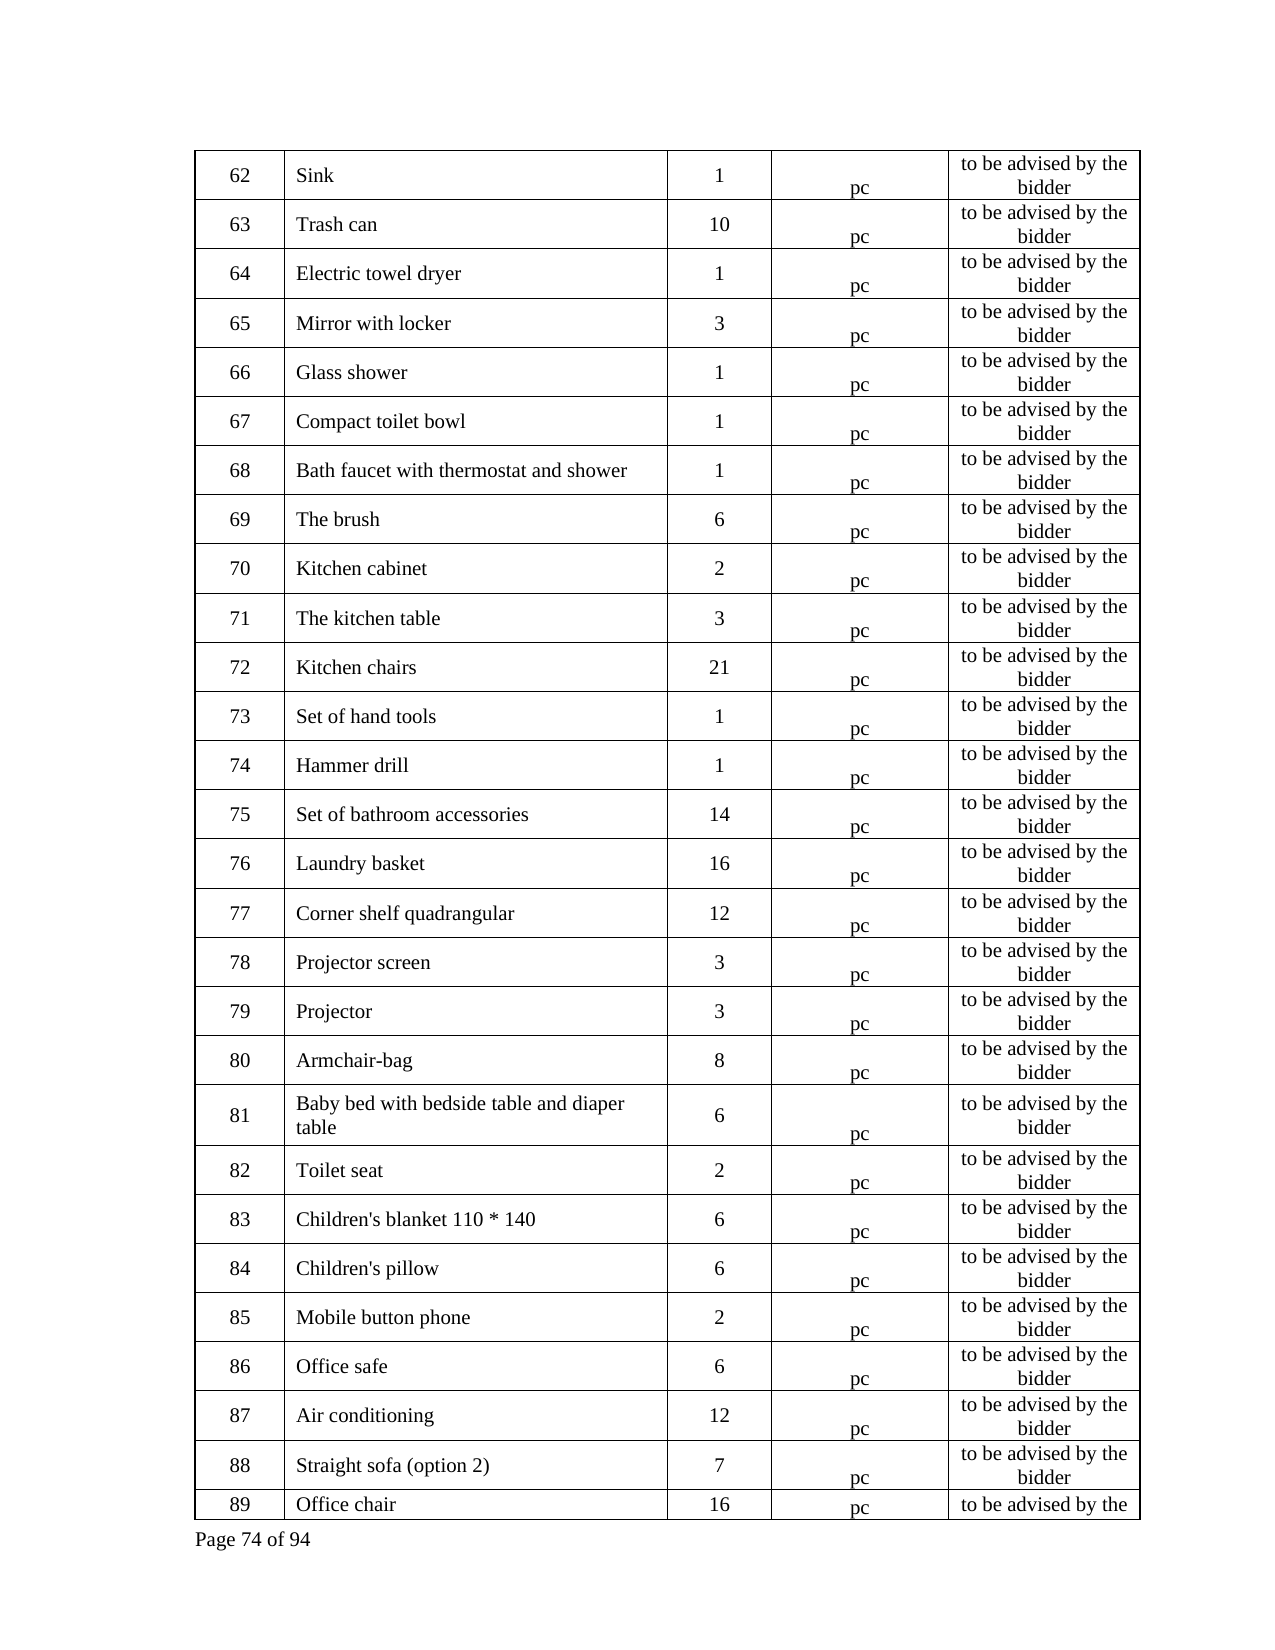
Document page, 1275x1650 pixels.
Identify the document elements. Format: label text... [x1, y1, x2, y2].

table_cell Children's pillow [285, 1244, 667, 1292]
table_cell to be advised by the bidder [949, 446, 1139, 494]
table_cell Toilet seat [285, 1146, 667, 1194]
table_cell pc [772, 544, 948, 592]
table_cell Hammer drill [285, 741, 667, 789]
table_cell to be advised by the bidder [949, 839, 1139, 887]
table_cell Compact toilet bowl [285, 397, 667, 445]
table_cell Mobile button phone [285, 1293, 667, 1341]
table_cell 80 [196, 1036, 284, 1084]
table_cell 68 [196, 446, 284, 494]
table_cell pc [772, 1391, 948, 1439]
table_cell 74 [196, 741, 284, 789]
table_cell 82 [196, 1146, 284, 1194]
table_cell 3 [668, 938, 771, 986]
table_cell to be advised by the bidder [949, 495, 1139, 543]
table_cell 84 [196, 1244, 284, 1292]
table_cell pc [772, 1441, 948, 1489]
table_cell Projector [285, 987, 667, 1035]
table_cell pc [772, 397, 948, 445]
table_cell pc [772, 987, 948, 1035]
table_cell pc [772, 790, 948, 838]
table_cell 63 [196, 200, 284, 248]
table_cell to be advised by the bidder [949, 889, 1139, 937]
table_cell 67 [196, 397, 284, 445]
table_cell to be advised by the bidder [949, 200, 1139, 248]
table_cell pc [772, 938, 948, 986]
table_cell to be advised by the bidder [949, 594, 1139, 642]
table_cell pc [772, 1244, 948, 1292]
table_cell Office safe [285, 1342, 667, 1390]
table_cell 7 [668, 1441, 771, 1489]
table_cell 1 [668, 446, 771, 494]
table_cell 2 [668, 1293, 771, 1341]
table_cell 69 [196, 495, 284, 543]
table_cell pc [772, 1146, 948, 1194]
table_cell 2 [668, 1146, 771, 1194]
table_cell Straight sofa (option 2) [285, 1441, 667, 1489]
table_cell to be advised by the bidder [949, 1391, 1139, 1439]
table_cell 1 [668, 348, 771, 396]
table_cell 65 [196, 299, 284, 347]
table_cell Sink [285, 151, 667, 199]
table_cell 1 [668, 151, 771, 199]
table_cell 8 [668, 1036, 771, 1084]
table_cell 87 [196, 1391, 284, 1439]
table_cell pc [772, 1490, 948, 1519]
table_cell The brush [285, 495, 667, 543]
table_cell pc [772, 839, 948, 887]
table_cell Projector screen [285, 938, 667, 986]
table_cell to be advised by the bidder [949, 544, 1139, 592]
table_cell pc [772, 299, 948, 347]
table_cell pc [772, 643, 948, 691]
table_cell to be advised by the bidder [949, 1085, 1139, 1144]
table_cell pc [772, 1293, 948, 1341]
table_cell Set of hand tools [285, 692, 667, 740]
table_cell Bath faucet with thermostat and shower [285, 446, 667, 494]
table_cell 71 [196, 594, 284, 642]
table_cell 2 [668, 544, 771, 592]
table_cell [949, 1490, 1139, 1519]
table_cell Office chair [285, 1490, 667, 1519]
table_cell to be advised by the bidder [949, 1146, 1139, 1194]
table_cell to be advised by the bidder [949, 938, 1139, 986]
table_cell Set of bathroom accessories [285, 790, 667, 838]
table_cell 72 [196, 643, 284, 691]
table_cell to be advised by the bidder [949, 249, 1139, 297]
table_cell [949, 151, 1139, 199]
table_cell to be advised by the bidder [949, 1441, 1139, 1489]
table_cell pc [772, 1195, 948, 1243]
table_cell 73 [196, 692, 284, 740]
table_cell 78 [196, 938, 284, 986]
table_cell Corner shelf quadrangular [285, 889, 667, 937]
table_cell pc [772, 200, 948, 248]
table_cell pc [772, 249, 948, 297]
table_cell 16 [668, 839, 771, 887]
table_cell 66 [196, 348, 284, 396]
table_cell 12 [668, 889, 771, 937]
table_cell 62 [196, 151, 284, 199]
table_cell pc [772, 446, 948, 494]
table_cell pc [772, 1085, 948, 1144]
table_cell 75 [196, 790, 284, 838]
table_cell to be advised by the bidder [949, 741, 1139, 789]
table_cell Baby bed with bedside table and diaper table [285, 1085, 667, 1144]
table_cell Air conditioning [285, 1391, 667, 1439]
table_cell to be advised by the bidder [949, 397, 1139, 445]
table_cell Armchair-bag [285, 1036, 667, 1084]
table_cell pc [772, 741, 948, 789]
table_cell 6 [668, 1342, 771, 1390]
table_cell pc [772, 495, 948, 543]
table_cell Kitchen cabinet [285, 544, 667, 592]
table_cell to be advised by the bidder [949, 1244, 1139, 1292]
table_cell Electric towel dryer [285, 249, 667, 297]
table_cell 79 [196, 987, 284, 1035]
table_cell to be advised by the bidder [949, 643, 1139, 691]
table_cell 85 [196, 1293, 284, 1341]
table_cell pc [772, 348, 948, 396]
table_cell Trash can [285, 200, 667, 248]
table_cell pc [772, 151, 948, 199]
table_cell 3 [668, 594, 771, 642]
table_cell 16 [668, 1490, 771, 1519]
table_cell to be advised by the bidder [949, 1293, 1139, 1341]
table_cell 70 [196, 544, 284, 592]
table_cell to be advised by the bidder [949, 1036, 1139, 1084]
table_cell to be advised by the bidder [949, 790, 1139, 838]
table_cell 10 [668, 200, 771, 248]
table_cell 6 [668, 1244, 771, 1292]
table_cell pc [772, 594, 948, 642]
table_cell 1 [668, 397, 771, 445]
table_cell pc [772, 889, 948, 937]
table_cell Children's blanket 110 * 140 [285, 1195, 667, 1243]
table_cell to be advised by the bidder [949, 692, 1139, 740]
table_cell 14 [668, 790, 771, 838]
table_cell 64 [196, 249, 284, 297]
table_cell Glass shower [285, 348, 667, 396]
table_cell The kitchen table [285, 594, 667, 642]
table_cell 77 [196, 889, 284, 937]
table_cell pc [772, 692, 948, 740]
table_cell 88 [196, 1441, 284, 1489]
table_cell 76 [196, 839, 284, 887]
table_cell 3 [668, 987, 771, 1035]
table_cell pc [772, 1036, 948, 1084]
table_cell 86 [196, 1342, 284, 1390]
table_cell 89 [196, 1490, 284, 1519]
table_cell 83 [196, 1195, 284, 1243]
table_cell 1 [668, 741, 771, 789]
table_cell 12 [668, 1391, 771, 1439]
table_cell 6 [668, 1195, 771, 1243]
table_cell to be advised by the bidder [949, 1342, 1139, 1390]
table_cell to be advised by the bidder [949, 987, 1139, 1035]
table_cell 81 [196, 1085, 284, 1144]
table_cell Mirror with locker [285, 299, 667, 347]
table_cell Kitchen chairs [285, 643, 667, 691]
table_cell to be advised by the bidder [949, 348, 1139, 396]
table_cell Laundry basket [285, 839, 667, 887]
table_cell 1 [668, 249, 771, 297]
table_cell to be advised by the bidder [949, 1195, 1139, 1243]
table_cell 6 [668, 1085, 771, 1144]
table_cell 1 [668, 692, 771, 740]
table_cell 6 [668, 495, 771, 543]
table_cell 3 [668, 299, 771, 347]
table_cell pc [772, 1342, 948, 1390]
table_cell to be advised by the bidder [949, 299, 1139, 347]
table_cell 21 [668, 643, 771, 691]
